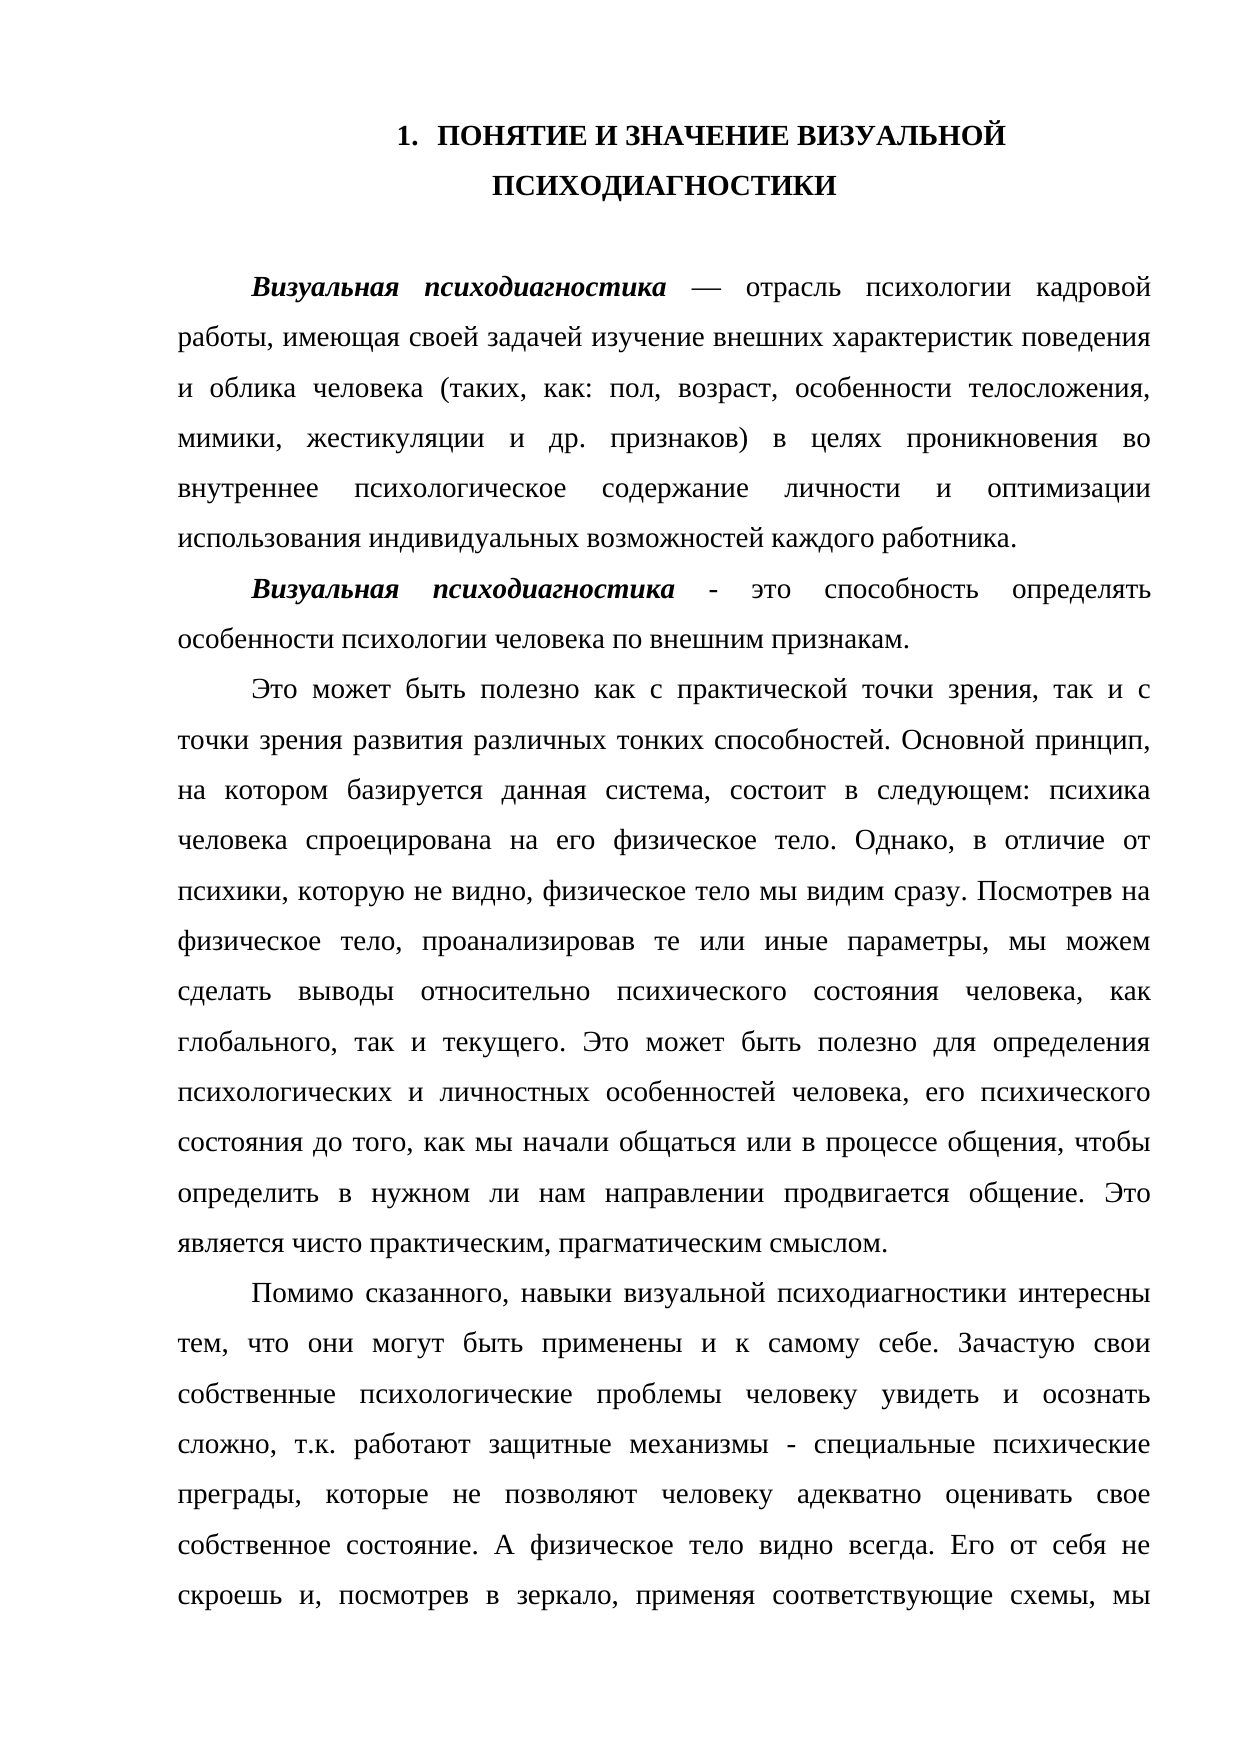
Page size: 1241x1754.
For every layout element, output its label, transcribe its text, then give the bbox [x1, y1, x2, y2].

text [177, 1275, 1152, 1611]
text Визуальная психодиагностика — отрасль психологии кадровой работы, имеющая своей задачей изучение внешних характеристик поведения и облика человека (таких, как: пол, возраст, особенности телосложения, мимики, жестикуляции и др. признаков) в целях проникновения во внутреннее психологическое содержание личности и оптимизации использования индивидуальных возможностей каждого работника. [177, 269, 1152, 554]
text Визуальная психодиагностика - это способность определять особенности психологии человека по внешним признакам. [177, 571, 1152, 655]
list ПОНЯТИЕ И ЗНАЧЕНИЕ ВИЗУАЛЬНОЙ ПСИХОДИАГНОСТИКИ [177, 118, 1152, 202]
text Это может быть полезно как с практической точки зрения, так и с точки зрения развития различных тонких способностей. Основной принцип, на котором базируется данная система, состоит в следующем: психика человека спроецирована на его физическое тело. Однако, в отличие от психики, которую не видно, физическое тело мы видим сразу. Посмотрев на физическое тело, проанализировав те или иные параметры, мы можем сделать выводы относительно психического состояния человека, как глобального, так и текущего. Это может быть полезно для определения психологических и личностных особенностей человека, его психического состояния до того, как мы начали общаться или в процессе общения, чтобы определить в нужном ли нам направлении продвигается общение. Это является чисто практическим, прагматическим смыслом. [177, 672, 1152, 1258]
